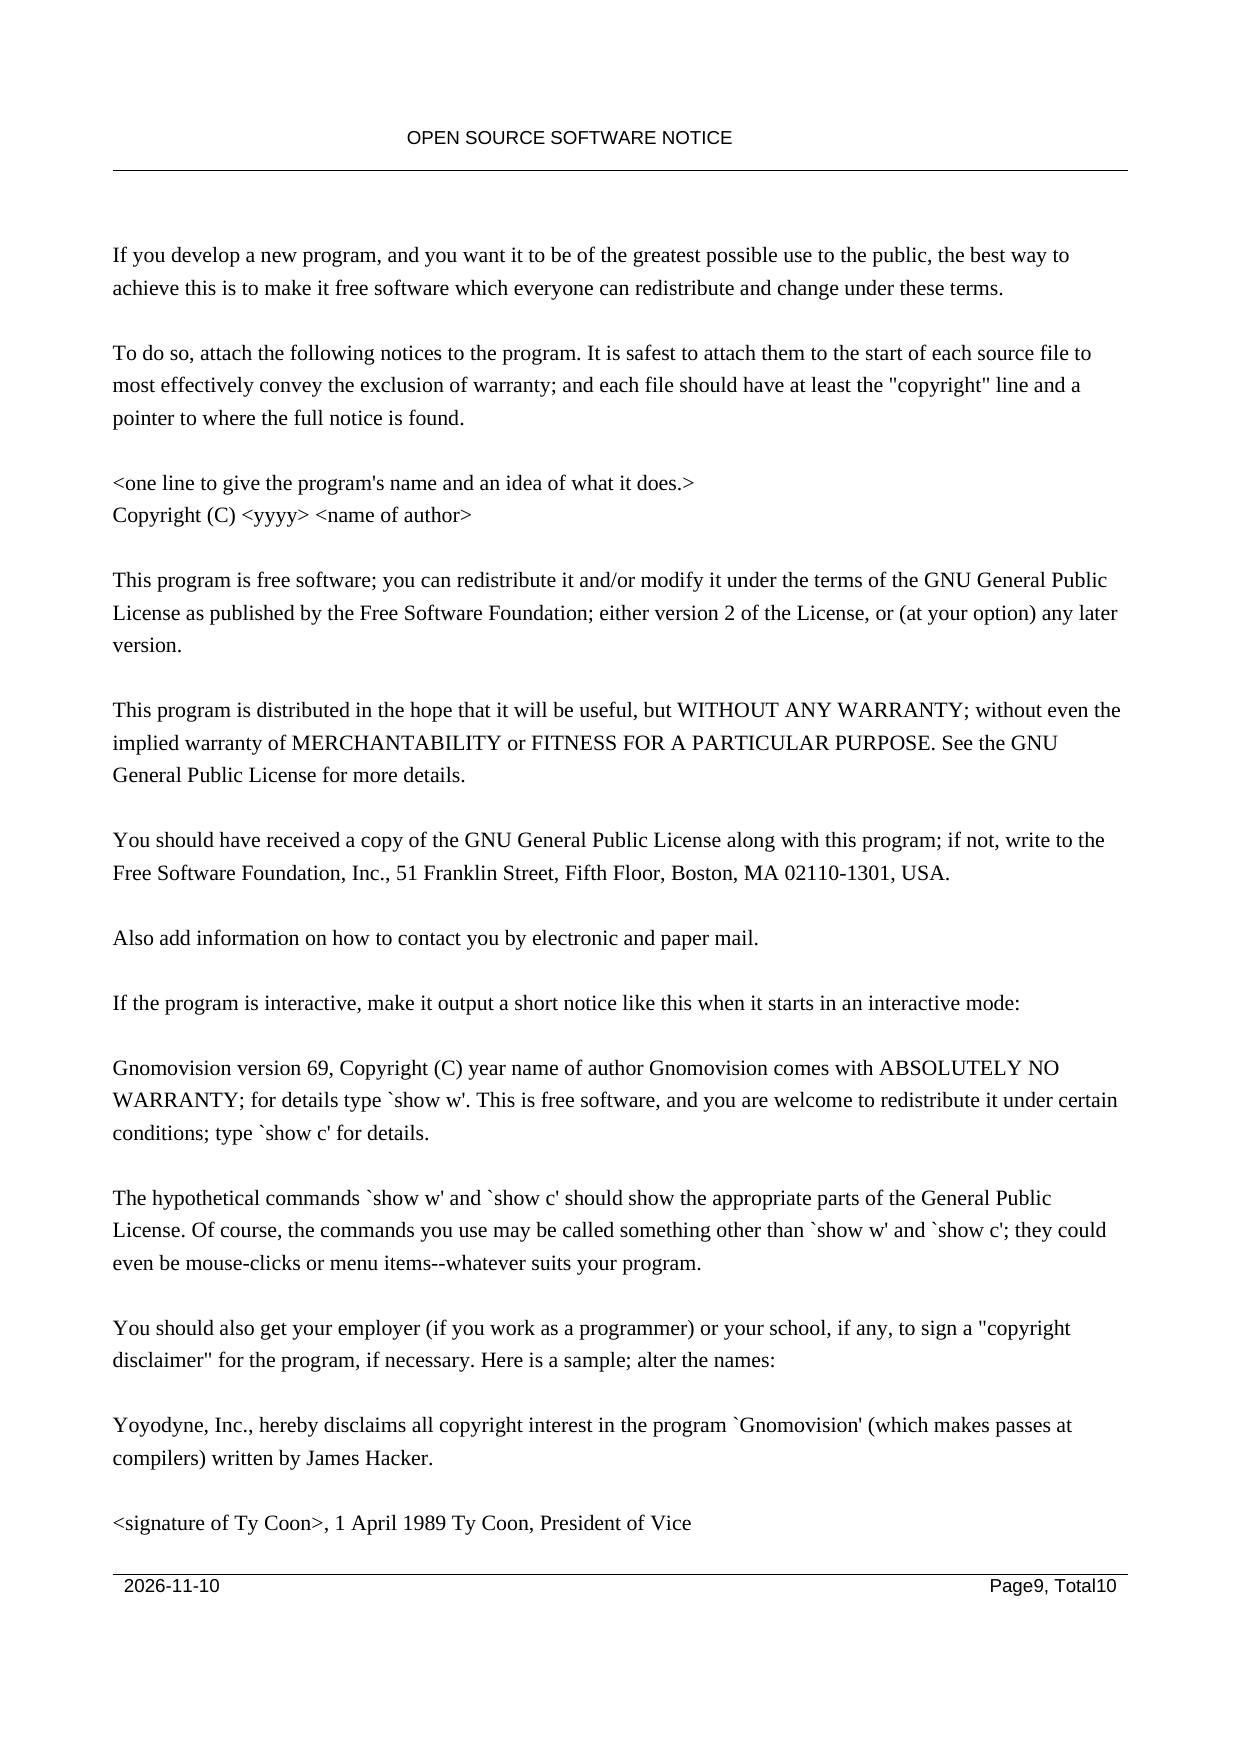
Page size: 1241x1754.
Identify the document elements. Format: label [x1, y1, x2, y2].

text [112, 206, 1128, 1539]
